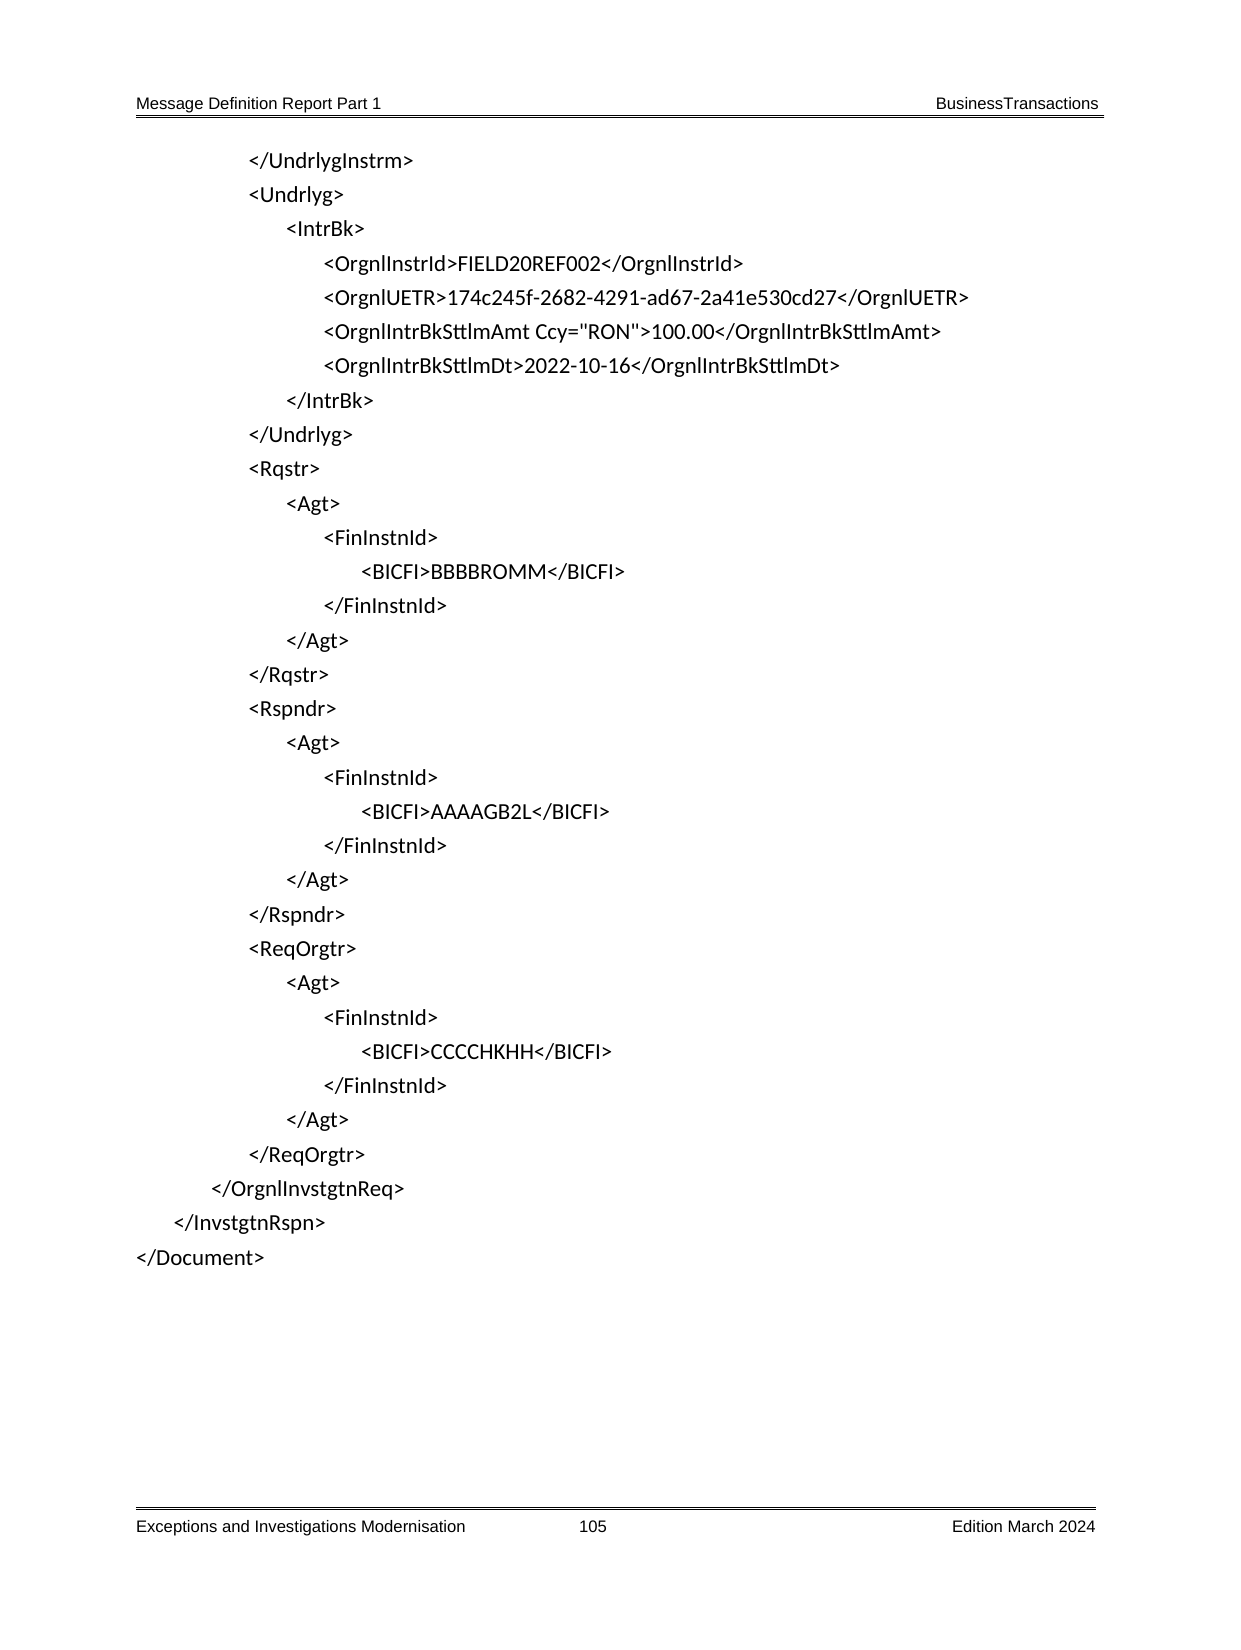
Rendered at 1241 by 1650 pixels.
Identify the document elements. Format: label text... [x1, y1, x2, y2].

text <Agt> [136, 968, 1104, 996]
text <BICFI>AAAAGB2L</BICFI> [136, 797, 1104, 825]
text <OrgnlIntrBkSttlmAmt Ccy="RON">100.00</OrgnlIntrBkSttlmAmt> [136, 317, 1104, 345]
text </Rqstr> [136, 660, 1104, 688]
text <FinInstnId> [136, 523, 1104, 551]
text </FinInstnId> [136, 1071, 1104, 1099]
text <Undrlyg> [136, 180, 1104, 208]
text <Rspndr> [136, 694, 1104, 722]
text </ReqOrgtr> [136, 1140, 1104, 1168]
text <IntrBk> [136, 214, 1104, 242]
text <Agt> [136, 489, 1104, 517]
text </Document> [136, 1243, 1104, 1271]
text <FinInstnId> [136, 1003, 1104, 1031]
text </Agt> [136, 1106, 1104, 1133]
text <OrgnlIntrBkSttlmDt>2022-10-16</OrgnlIntrBkSttlmDt> [136, 352, 1104, 379]
text </FinInstnId> [136, 831, 1104, 859]
text </Agt> [136, 626, 1104, 654]
text </OrgnlInvstgtnReq> [136, 1174, 1104, 1202]
text <Agt> [136, 728, 1104, 757]
text </UndrlygInstrm> [136, 146, 1104, 174]
text <ReqOrgtr> [136, 934, 1104, 962]
text </InvstgtnRspn> [136, 1208, 1104, 1236]
text </FinInstnId> [136, 591, 1104, 619]
text <OrgnlUETR>174c245f-2682-4291-ad67-2a41e530cd27</OrgnlUETR> [136, 283, 1104, 311]
text </IntrBk> [136, 386, 1104, 414]
text <OrgnlInstrId>FIELD20REF002</OrgnlInstrId> [136, 249, 1104, 277]
text </Agt> [136, 866, 1104, 894]
text <Rqstr> [136, 454, 1104, 482]
text <BICFI>BBBBROMM</BICFI> [136, 557, 1104, 585]
text <FinInstnId> [136, 763, 1104, 791]
text <BICFI>CCCCHKHH</BICFI> [136, 1037, 1104, 1065]
text </Rspndr> [136, 900, 1104, 928]
text </Undrlyg> [136, 420, 1104, 448]
